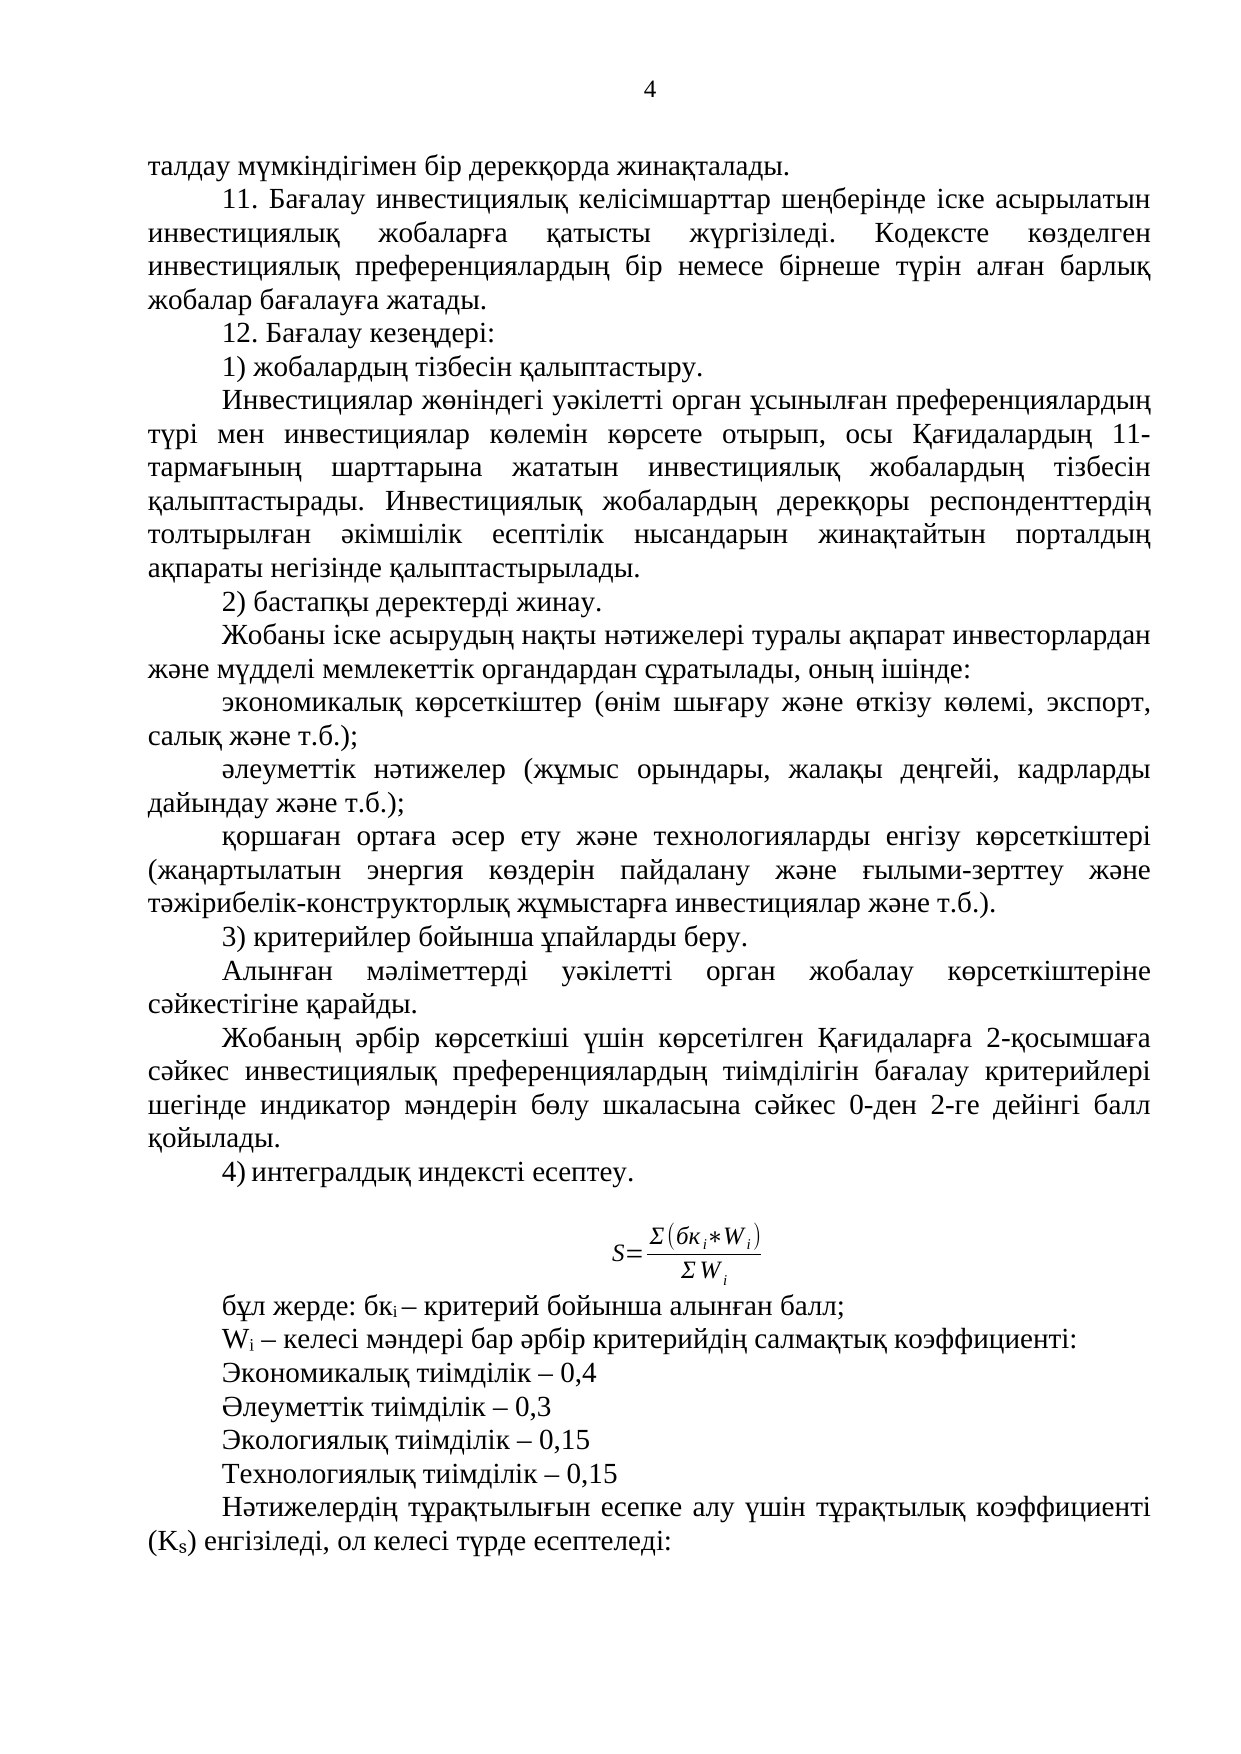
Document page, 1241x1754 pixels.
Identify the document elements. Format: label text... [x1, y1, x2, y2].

text Әлеуметтік тиімділік – 0,3 [148, 1389, 1152, 1422]
text Инвестициялар жөніндегі уәкілетті орган ұсынылған преференциялардың түрі мен инвестициялар көлемін көрсете отырып, осы Қағидалардың 11-тармағының шарттарына жататын инвестициялық жобалардың тізбесін қалыптастырады. Инвестициялық жобалардың дерекқоры респонденттердің толтырылған әкімшілік есептілік нысандарын жинақтайтын порталдың ақпараты негізінде қалыптастырылады. [148, 382, 1152, 584]
text қоршаған ортаға әсер ету және технологияларды енгізу көрсеткіштері (жаңартылатын энергия көздерін пайдалану және ғылыми-зерттеу және тәжірибелік-конструкторлық жұмыстарға инвестициялар және т.б.). [148, 818, 1152, 919]
text бұл жерде: бкi – критерий бойынша алынған балл; [148, 1288, 1152, 1322]
list интегралдық индексті есептеу. [148, 1154, 1152, 1187]
text 12. Бағалау кезеңдері: [148, 315, 1152, 349]
text Экологиялық тиімділік – 0,15 [148, 1422, 1152, 1456]
text Экономикалық тиімділік – 0,4 [148, 1355, 1152, 1389]
text Wᵢ – келесі мәндері бар әрбір критерийдің салмақтық коэффициенті: [148, 1322, 1152, 1355]
text Технологиялық тиімділік – 0,15 [148, 1456, 1152, 1489]
text Жобаның әрбір көрсеткіші үшін көрсетілген Қағидаларға 2-қосымшаға сәйкес инвестициялық преференциялардың тиімділігін бағалау критерийлері шегінде индикатор мәндерін бөлу шкаласына сәйкес 0-ден 2-ге дейінгі балл қойылады. [148, 1020, 1152, 1154]
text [148, 148, 1152, 181]
text Нәтижелердің тұрақтылығын есепке алу үшін тұрақтылық коэффициенті (Kₛ) енгізіледі, ол келесі түрде есептеледі: [148, 1489, 1152, 1556]
text 3) критерийлер бойынша ұпайларды беру. [148, 919, 1152, 953]
text әлеуметтік нәтижелер (жұмыс орындары, жалақы деңгейі, кадрларды дайындау және т.б.); [148, 751, 1152, 818]
text 2) бастапқы деректерді жинау. [148, 584, 1152, 617]
text Алынған мәліметтерді уәкілетті орган жобалау көрсеткіштеріне сәйкестігіне қарайды. [148, 953, 1152, 1020]
text 11. Бағалау инвестициялық келісімшарттар шеңберінде іске асырылатын инвестициялық жобаларға қатысты жүргізіледі. Кодексте көзделген инвестициялық преференциялардың бір немесе бірнеше түрін алған барлық жобалар бағалауға жатады. [148, 181, 1152, 315]
text Жобаны іске асырудың нақты нәтижелері туралы ақпарат инвесторлардан және мүдделі мемлекеттік органдардан сұратылады, оның ішінде: [148, 617, 1152, 684]
text 1) жобалардың тізбесін қалыптастыру. [148, 349, 1152, 382]
text экономикалық көрсеткіштер (өнім шығару және өткізу көлемі, экспорт, салық және т.б.); [148, 684, 1152, 751]
